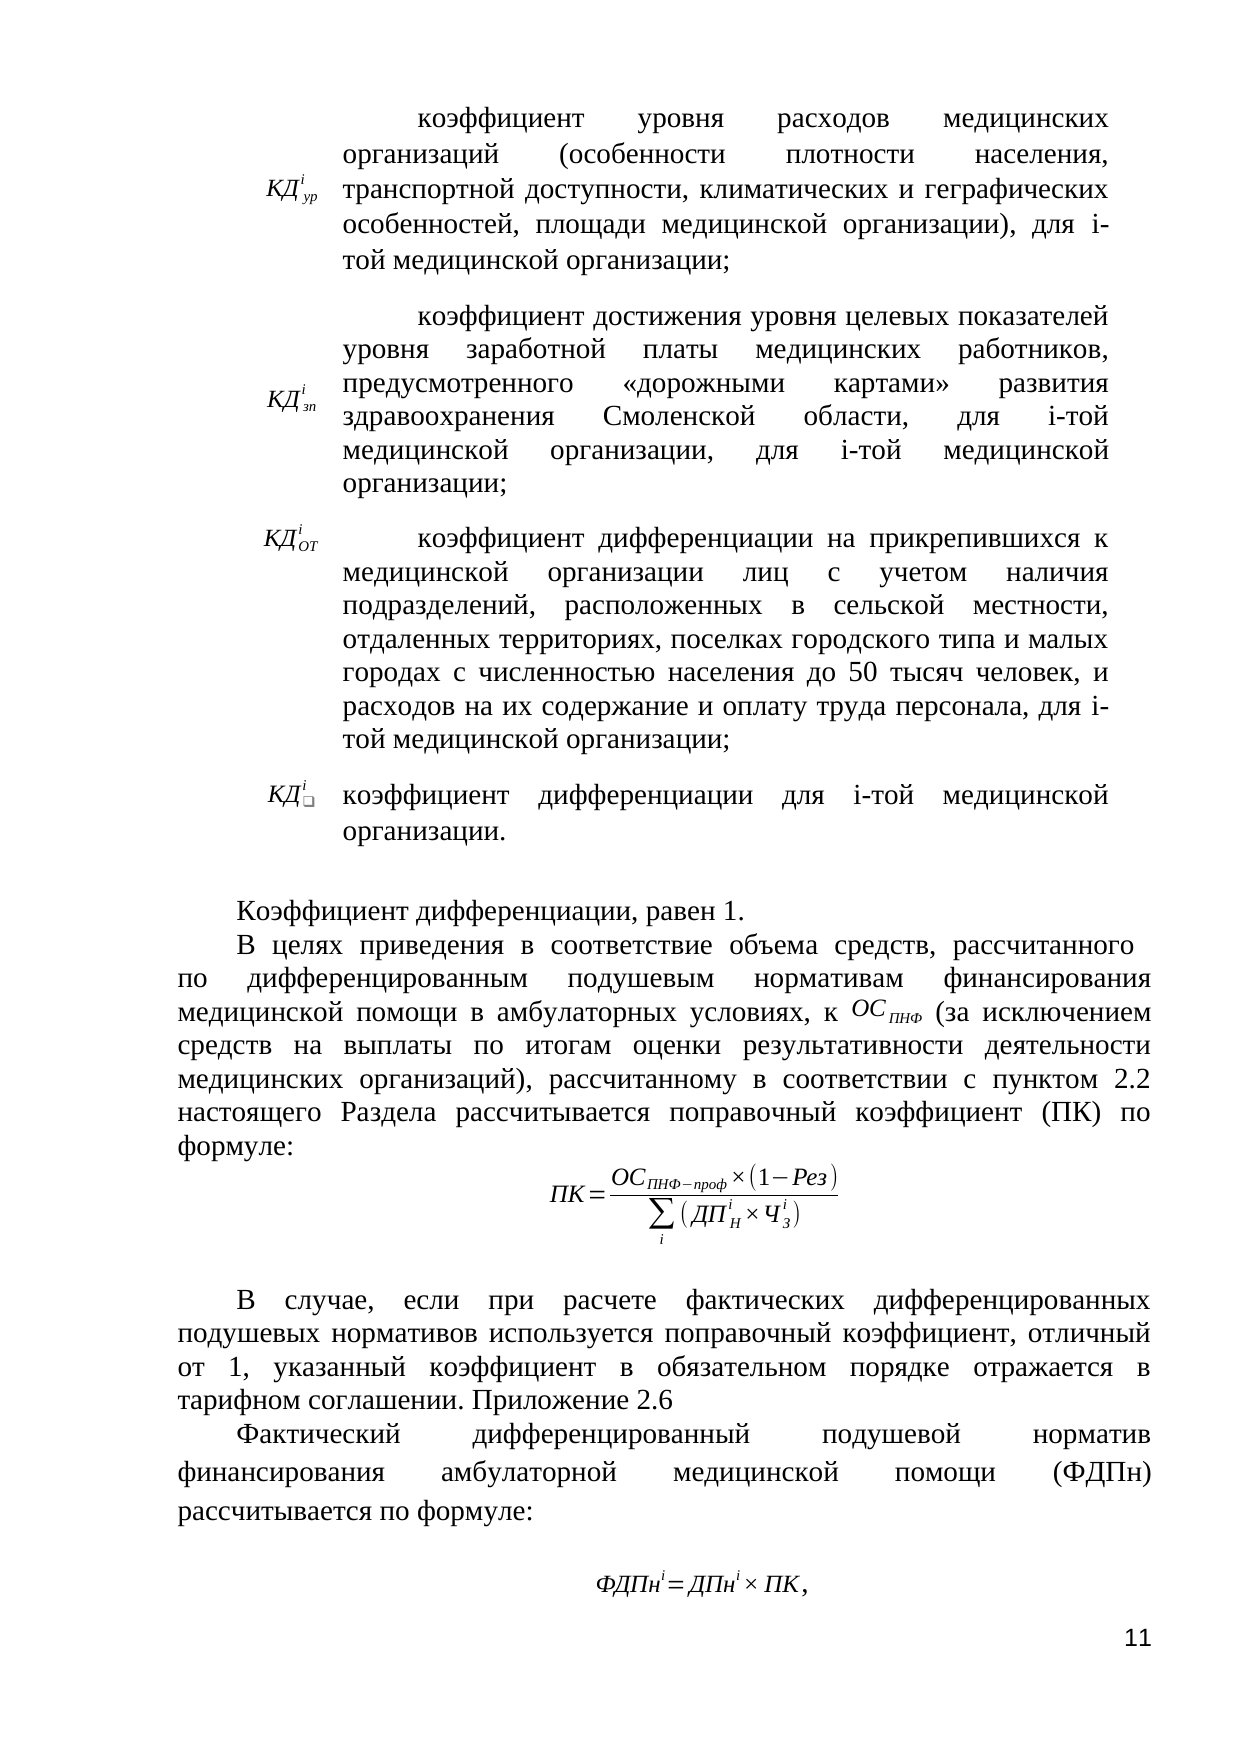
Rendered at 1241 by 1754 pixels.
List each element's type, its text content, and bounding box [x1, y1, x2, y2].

table_cell коэффициент дифференциации на прикрепившихся к медицинской организации лиц с учетом наличия подразделений, расположенных в сельской местности, отдаленных территориях, поселках городского типа и малых городах с численностью населения до 50 тысяч человек, и расходов на их содержание и оплату труда персонала, для i-той медицинской организации; [336, 510, 1116, 766]
table_cell коэффициент уровня расходов медицинских организаций (особенности плотности населения, транспортной доступности, климатических и геграфических особенностей, площади медицинской организации), для i-той медицинской организации; [336, 89, 1116, 287]
table_cell коэффициент достижения уровня целевых показателей уровня заработной платы медицинских работников, предусмотренного «дорожными картами» развития здравоохранения Смоленской области, для i-той медицинской организации, для i-той медицинской организации; [336, 287, 1116, 509]
text Коэффициент дифференциации, равен 1. [177, 893, 1152, 927]
table_cell [171, 510, 336, 766]
text Фактический дифференцированный подушевой норматив финансирования амбулаторной медицинской помощи (ФДПн) рассчитывается по формуле: [177, 1416, 1152, 1527]
table_cell коэффициент дифференциации для i-той медицинской организации. [336, 766, 1116, 858]
text В целях приведения в соответствие объема средств, рассчитанного по дифференцированным подушевым нормативам финансирования медицинской помощи в амбулаторных условиях, к (за исключением средств на выплаты по итогам оценки результативности деятельности медицинских организаций), рассчитанному в соответствии с пунктом 2.2 настоящего Раздела рассчитывается поправочный коэффициент (ПК) по формуле: [177, 927, 1152, 1162]
table_cell [171, 89, 336, 287]
text В случае, если при расчете фактических дифференцированных подушевых нормативов используется поправочный коэффициент, отличный от 1, указанный коэффициент в обязательном порядке отражается в тарифном соглашении. Приложение 2.6 [177, 1282, 1152, 1416]
table_cell [171, 287, 336, 509]
text , [177, 1565, 1152, 1599]
table_cell [171, 766, 336, 858]
